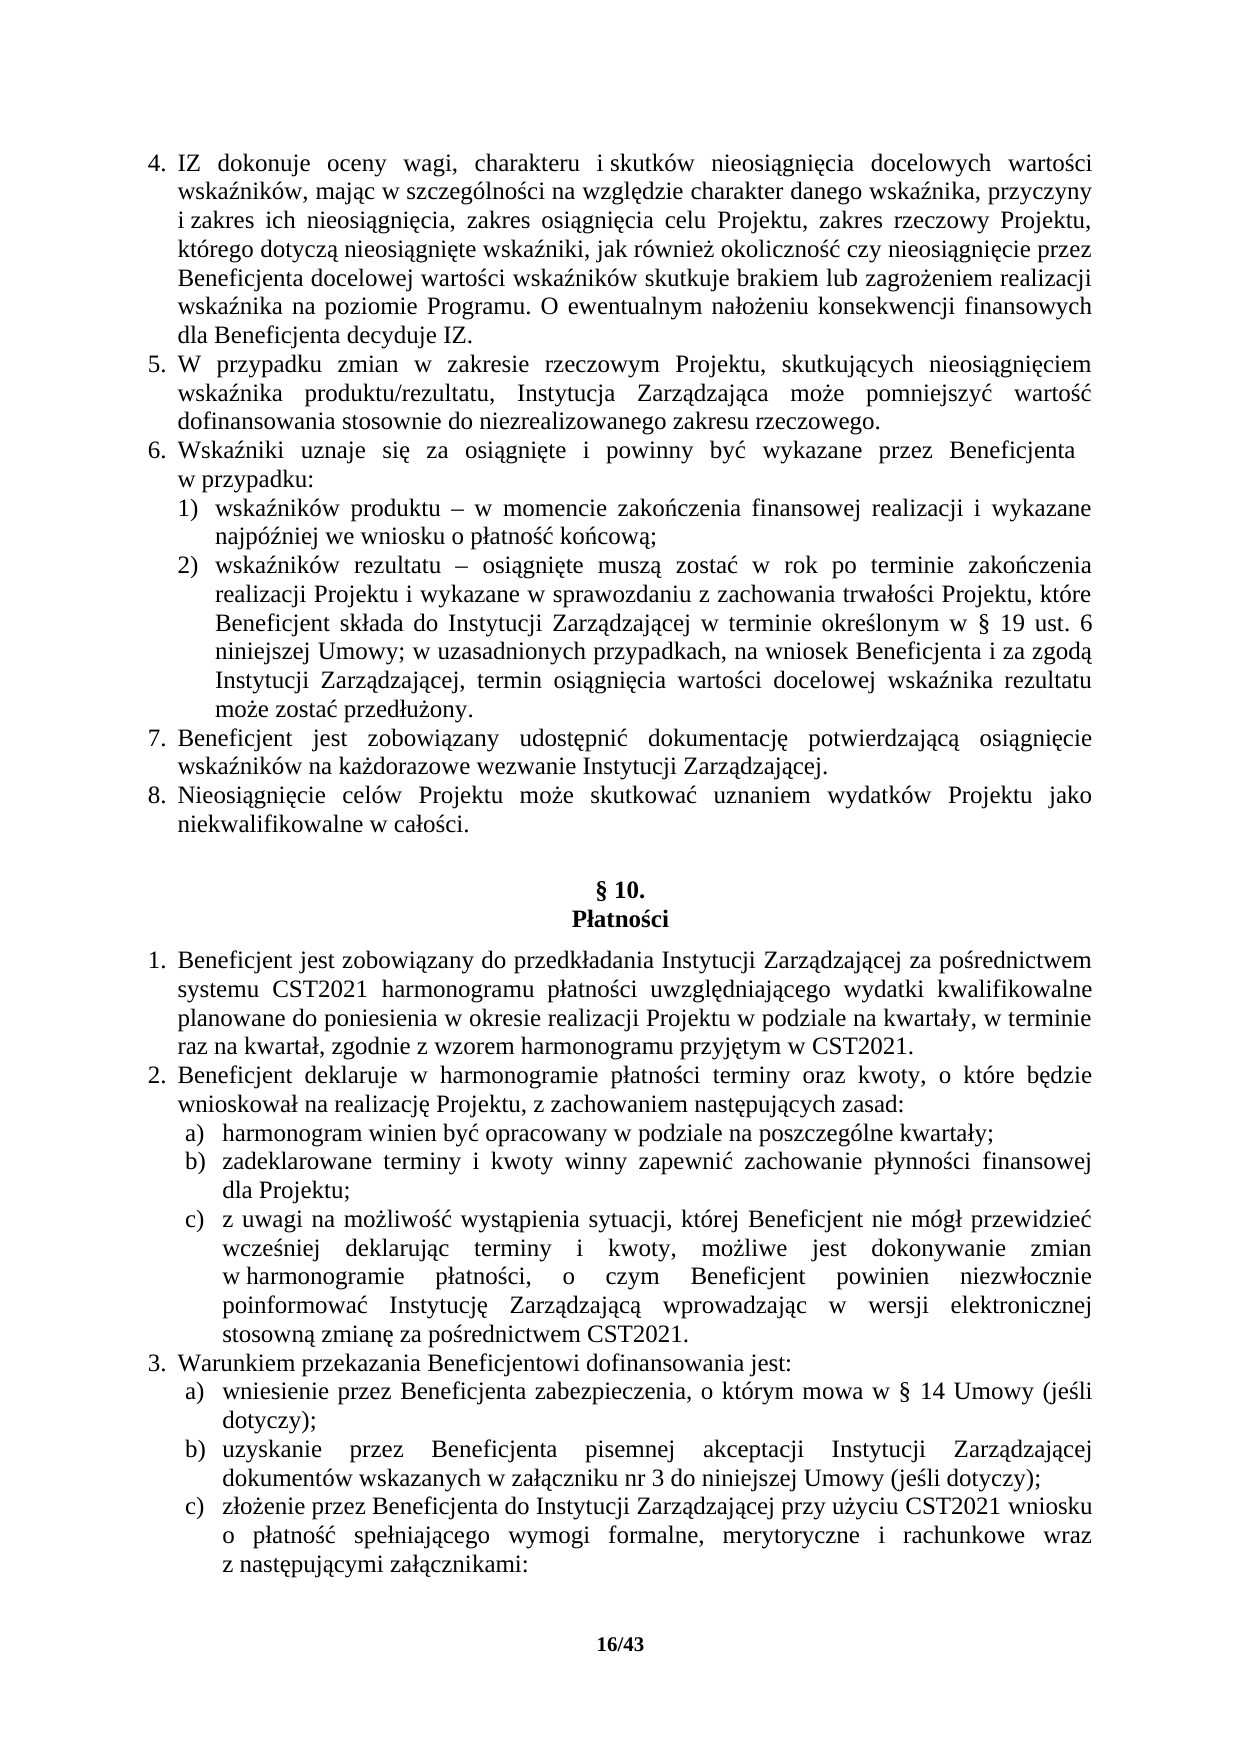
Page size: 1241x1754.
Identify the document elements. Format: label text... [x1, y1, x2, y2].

list Beneficjent deklaruje w harmonogramie płatności terminy oraz kwoty, o które będzie wnioskował na realizację Projektu, z zachowaniem następujących zasad: [148, 1060, 1093, 1118]
list z uwagi na możliwość wystąpienia sytuacji, której Beneficjent nie mógł przewidzieć wcześniej deklarując terminy i kwoty, możliwe jest dokonywanie zmian w harmonogramie płatności, o czym Beneficjent powinien niezwłocznie poinformować Instytucję Zarządzającą wprowadzając w wersji elektronicznej stosowną zmianę za pośrednictwem CST2021. [185, 1204, 1093, 1348]
list W przypadku zmian w zakresie rzeczowym Projektu, skutkujących nieosiągnięciem wskaźnika produktu/rezultatu, Instytucja Zarządzająca może pomniejszyć wartość dofinansowania stosownie do niezrealizowanego zakresu rzeczowego. [148, 349, 1093, 435]
list Beneficjent jest zobowiązany do przedkładania Instytucji Zarządzającej za pośrednictwem systemu CST2021 harmonogramu płatności uwzględniającego wydatki kwalifikowalne planowane do poniesienia w okresie realizacji Projektu w podziale na kwartały, w terminie raz na kwartał, zgodnie z wzorem harmonogramu przyjętym w CST2021. [148, 945, 1093, 1060]
list zadeklarowane terminy i kwoty winny zapewnić zachowanie płynności finansowej dla Projektu; [185, 1146, 1093, 1204]
list złożenie przez Beneficjenta do Instytucji Zarządzającej przy użyciu CST2021 wniosku o płatność spełniającego wymogi formalne, merytoryczne i rachunkowe wraz z następującymi załącznikami: [185, 1491, 1093, 1578]
text § 10. Płatności [148, 875, 1093, 933]
list wniesienie przez Beneficjenta zabezpieczenia, o którym mowa w § 14 Umowy (jeśli dotyczy); [185, 1376, 1093, 1434]
list wskaźników produktu – w momencie zakończenia finansowej realizacji i wykazane najpóźniej we wniosku o płatność końcową; [177, 493, 1093, 550]
list wskaźników rezultatu – osiągnięte muszą zostać w rok po terminie zakończenia realizacji Projektu i wykazane w sprawozdaniu z zachowania trwałości Projektu, które Beneficjent składa do Instytucji Zarządzającej w terminie określonym w § 19 ust. 6 niniejszej Umowy; w uzasadnionych przypadkach, na wniosek Beneficjenta i za zgodą Instytucji Zarządzającej, termin osiągnięcia wartości docelowej wskaźnika rezultatu może zostać przedłużony. [177, 550, 1093, 723]
list harmonogram winien być opracowany w podziale na poszczególne kwartały; [185, 1118, 1093, 1146]
list uzyskanie przez Beneficjenta pisemnej akceptacji Instytucji Zarządzającej dokumentów wskazanych w załączniku nr 3 do niniejszej Umowy (jeśli dotyczy); [185, 1434, 1093, 1491]
list Beneficjent jest zobowiązany udostępnić dokumentację potwierdzającą osiągnięcie wskaźników na każdorazowe wezwanie Instytucji Zarządzającej. [148, 723, 1093, 780]
list Nieosiągnięcie celów Projektu może skutkować uznaniem wydatków Projektu jako niekwalifikowalne w całości. [148, 780, 1093, 838]
list IZ dokonuje oceny wagi, charakteru i skutków nieosiągnięcia docelowych wartości wskaźników, mając w szczególności na względzie charakter danego wskaźnika, przyczyny i zakres ich nieosiągnięcia, zakres osiągnięcia celu Projektu, zakres rzeczowy Projektu, którego dotyczą nieosiągnięte wskaźniki, jak również okoliczność czy nieosiągnięcie przez Beneficjenta docelowej wartości wskaźników skutkuje brakiem lub zagrożeniem realizacji wskaźnika na poziomie Programu. O ewentualnym nałożeniu konsekwencji finansowych dla Beneficjenta decyduje IZ. [148, 148, 1093, 349]
list Warunkiem przekazania Beneficjentowi dofinansowania jest: [148, 1348, 1093, 1376]
list Wskaźniki uznaje się za osiągnięte i powinny być wykazane przez Beneficjenta w przypadku: [148, 435, 1093, 493]
